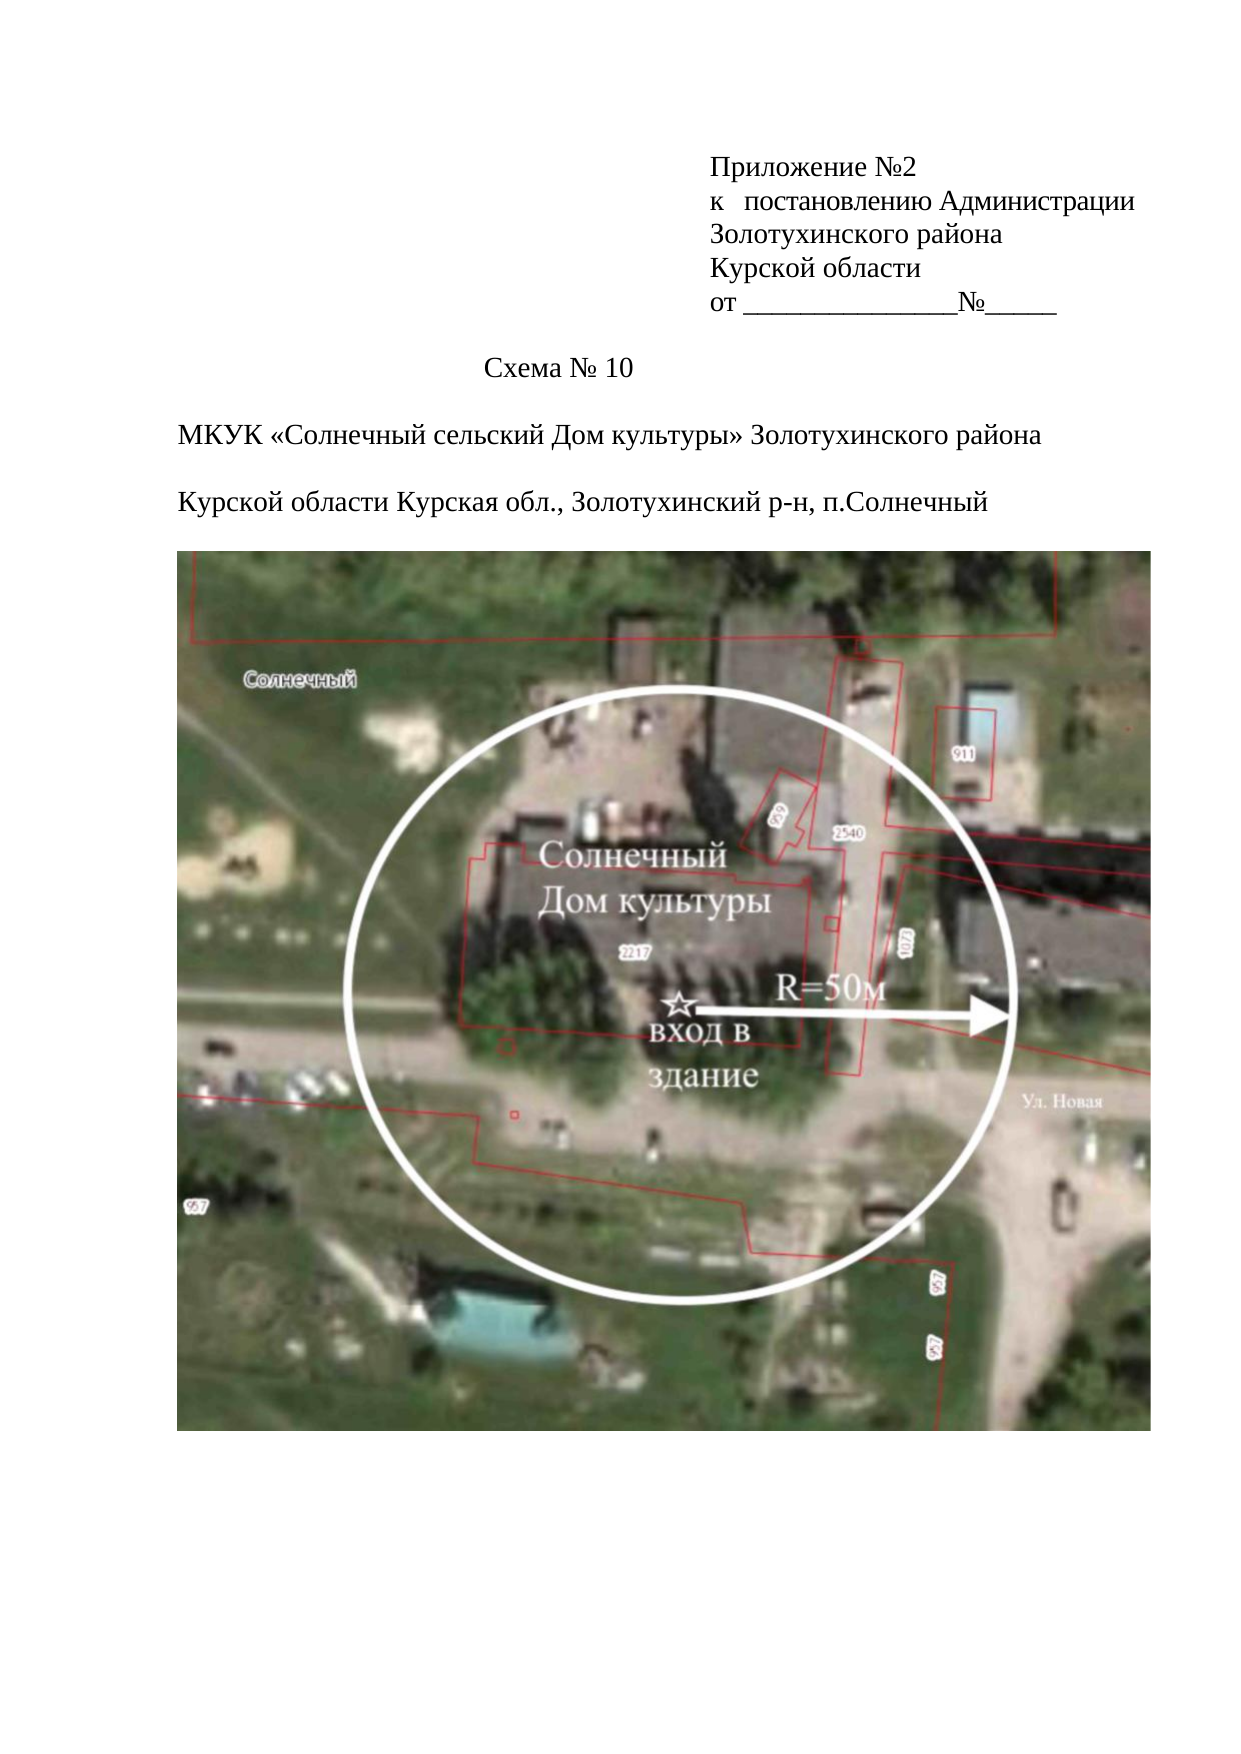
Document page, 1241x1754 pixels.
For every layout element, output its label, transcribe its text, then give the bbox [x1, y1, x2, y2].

text Курской области [709, 251, 1151, 284]
text Золотухинского района [709, 217, 1151, 251]
text Приложение №2 [709, 150, 1151, 183]
text от _______________№_____ [709, 284, 1151, 318]
picture [177, 551, 1151, 1431]
text Схема № 10 [177, 351, 1061, 384]
text Курской области Курская обл., Золотухинский р-н, п.Солнечный [177, 484, 1151, 517]
text МКУК «Солнечный сельский Дом культуры» Золотухинского района [177, 417, 1061, 451]
text к постановлению Администрации [709, 183, 1151, 217]
